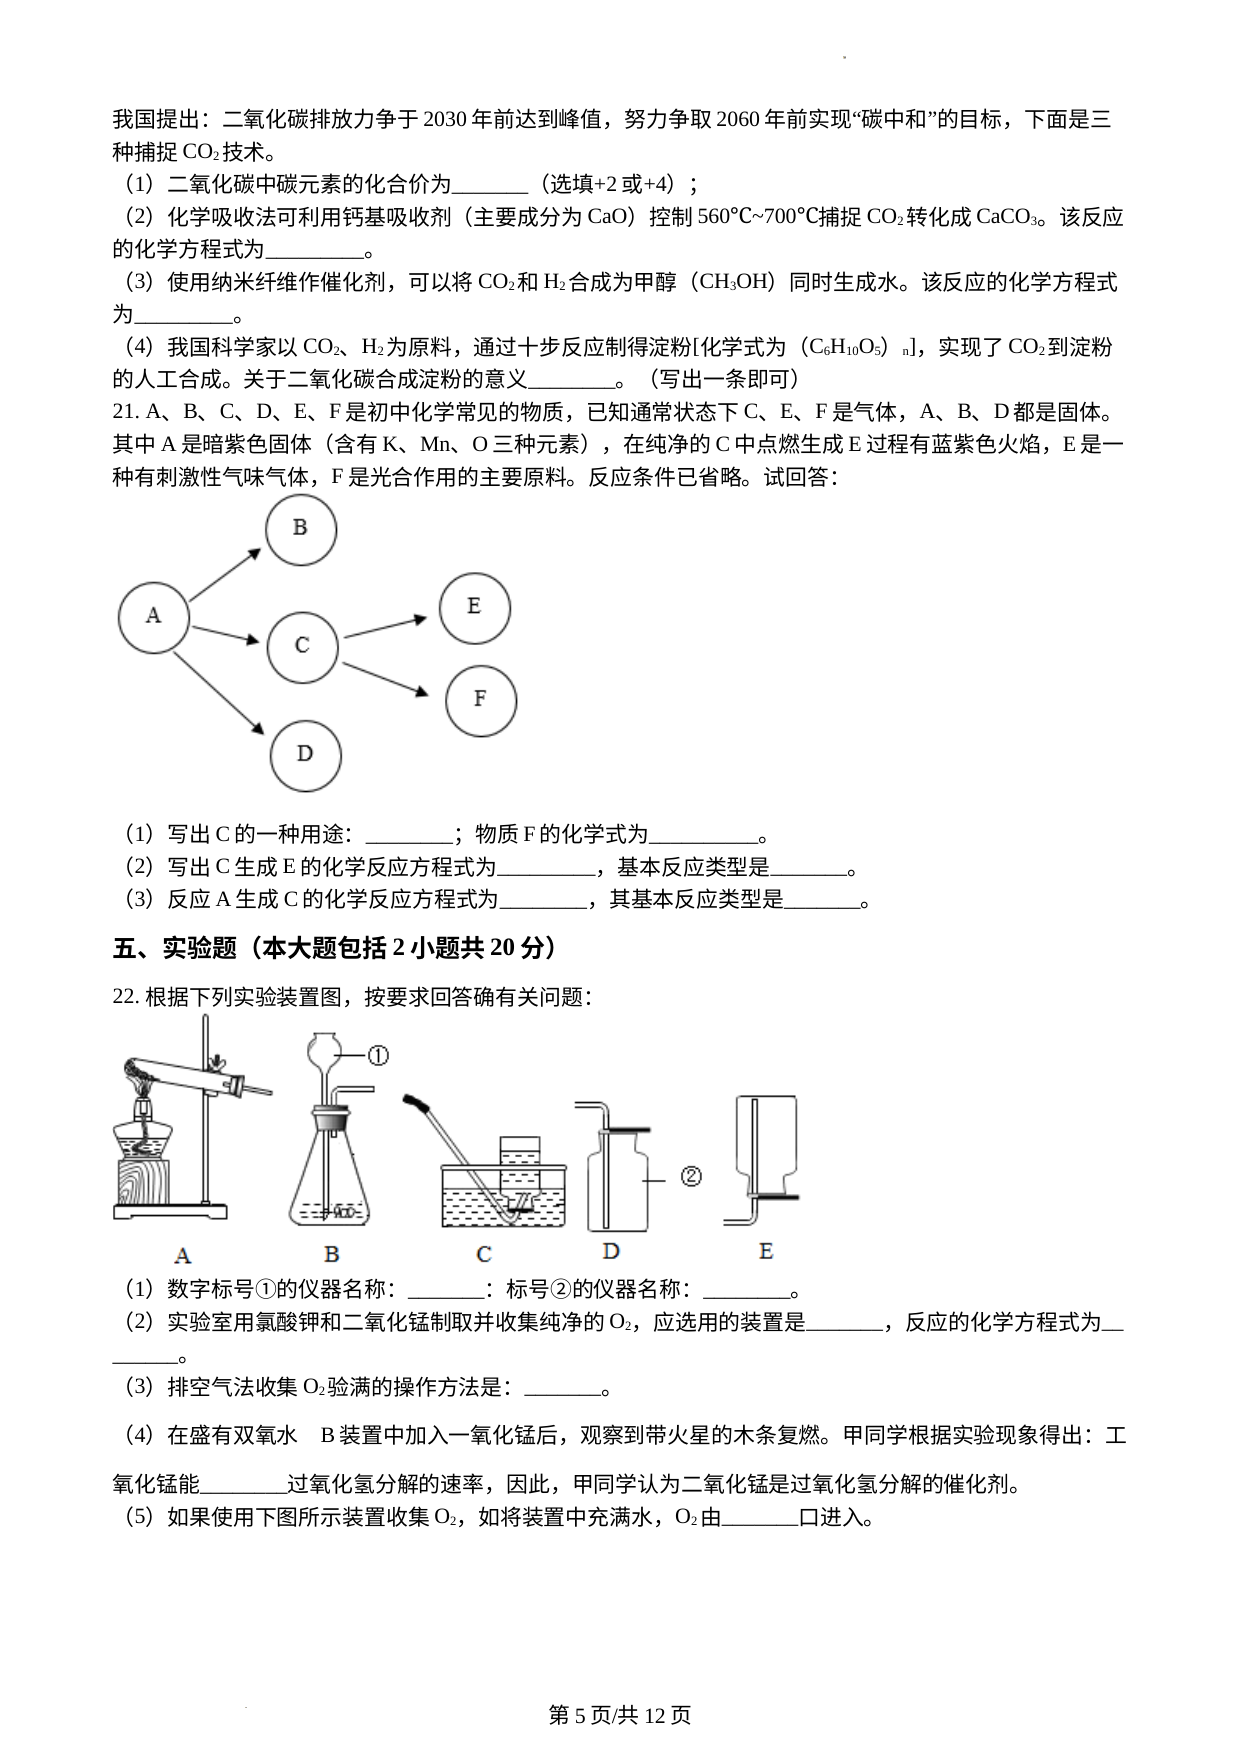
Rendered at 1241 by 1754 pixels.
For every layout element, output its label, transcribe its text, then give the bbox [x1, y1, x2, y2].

text 21. A、B、C、D、E、F是初中化学常见的物质，已知通常状态下C、E、F是气体，A、B、D都是固体。其中A是暗紫色固体（含有K、Mn、O三种元素），在纯净的C中点燃生成E过程有蓝紫色火焰，E是一种有刺激性气味气体，F是光合作用的主要原料。反应条件已省略。试回答： [112, 394, 1128, 492]
text （2）实验室用氯酸钾和二氧化锰制取并收集纯净的O2，应选用的装置是_______，反应的化学方程式为________。 [112, 1304, 1128, 1369]
text （4）我国科学家以CO2、H2为原料，通过十步反应制得淀粉[化学式为（C6H10O5）n]，实现了CO2到淀粉的人工合成。关于二氧化碳合成淀粉的意义________。（写出一条即可） [112, 329, 1128, 394]
text （1）写出C的一种用途：________；物质F的化学式为__________。 [112, 817, 1128, 849]
text 22. 根据下列实验装置图，按要求回答确有关问题： [112, 979, 1128, 1012]
text 我国提出：二氧化碳排放力争于2030年前达到峰值，努力争取2060年前实现“碳中和”的目标，下面是三种捕捉CO2技术。 [112, 102, 1128, 167]
text （1）数字标号①的仪器名称：_______：标号②的仪器名称：________。 [112, 1272, 1128, 1304]
text （4）在盛有双氧水B装置中加入一氧化锰后，观察到带火星的木条复燃。甲同学根据实验现象得出：工氧化锰能________过氧化氢分解的速率，因此，甲同学认为二氧化锰是过氧化氢分解的催化剂。 [112, 1402, 1128, 1499]
picture [112, 1011, 813, 1270]
text （3）使用纳米纤维作催化剂，可以将CO2和H2合成为甲醇（CH3OH）同时生成水。该反应的化学方程式为_________。 [112, 264, 1128, 329]
text （1）二氧化碳中碳元素的化合价为_______（选填+2或+4）； [112, 167, 1128, 199]
picture [112, 491, 527, 802]
text 五、实验题（本大题包括2小题共20分） [112, 914, 1128, 979]
text （3）反应A生成C的化学反应方程式为________，其基本反应类型是_______。 [112, 882, 1128, 914]
text （2）写出C生成E的化学反应方程式为_________，基本反应类型是_______。 [112, 849, 1128, 882]
text （5）如果使用下图所示装置收集O2，如将装置中充满水，O2由_______口进入。 [112, 1499, 1128, 1532]
text （2）化学吸收法可利用钙基吸收剂（主要成分为CaO）控制560℃~700℃捕捉CO2转化成CaCO3。该反应的化学方程式为_________。 [112, 199, 1128, 264]
text （3）排空气法收集O2验满的操作方法是：_______。 [112, 1369, 1128, 1402]
